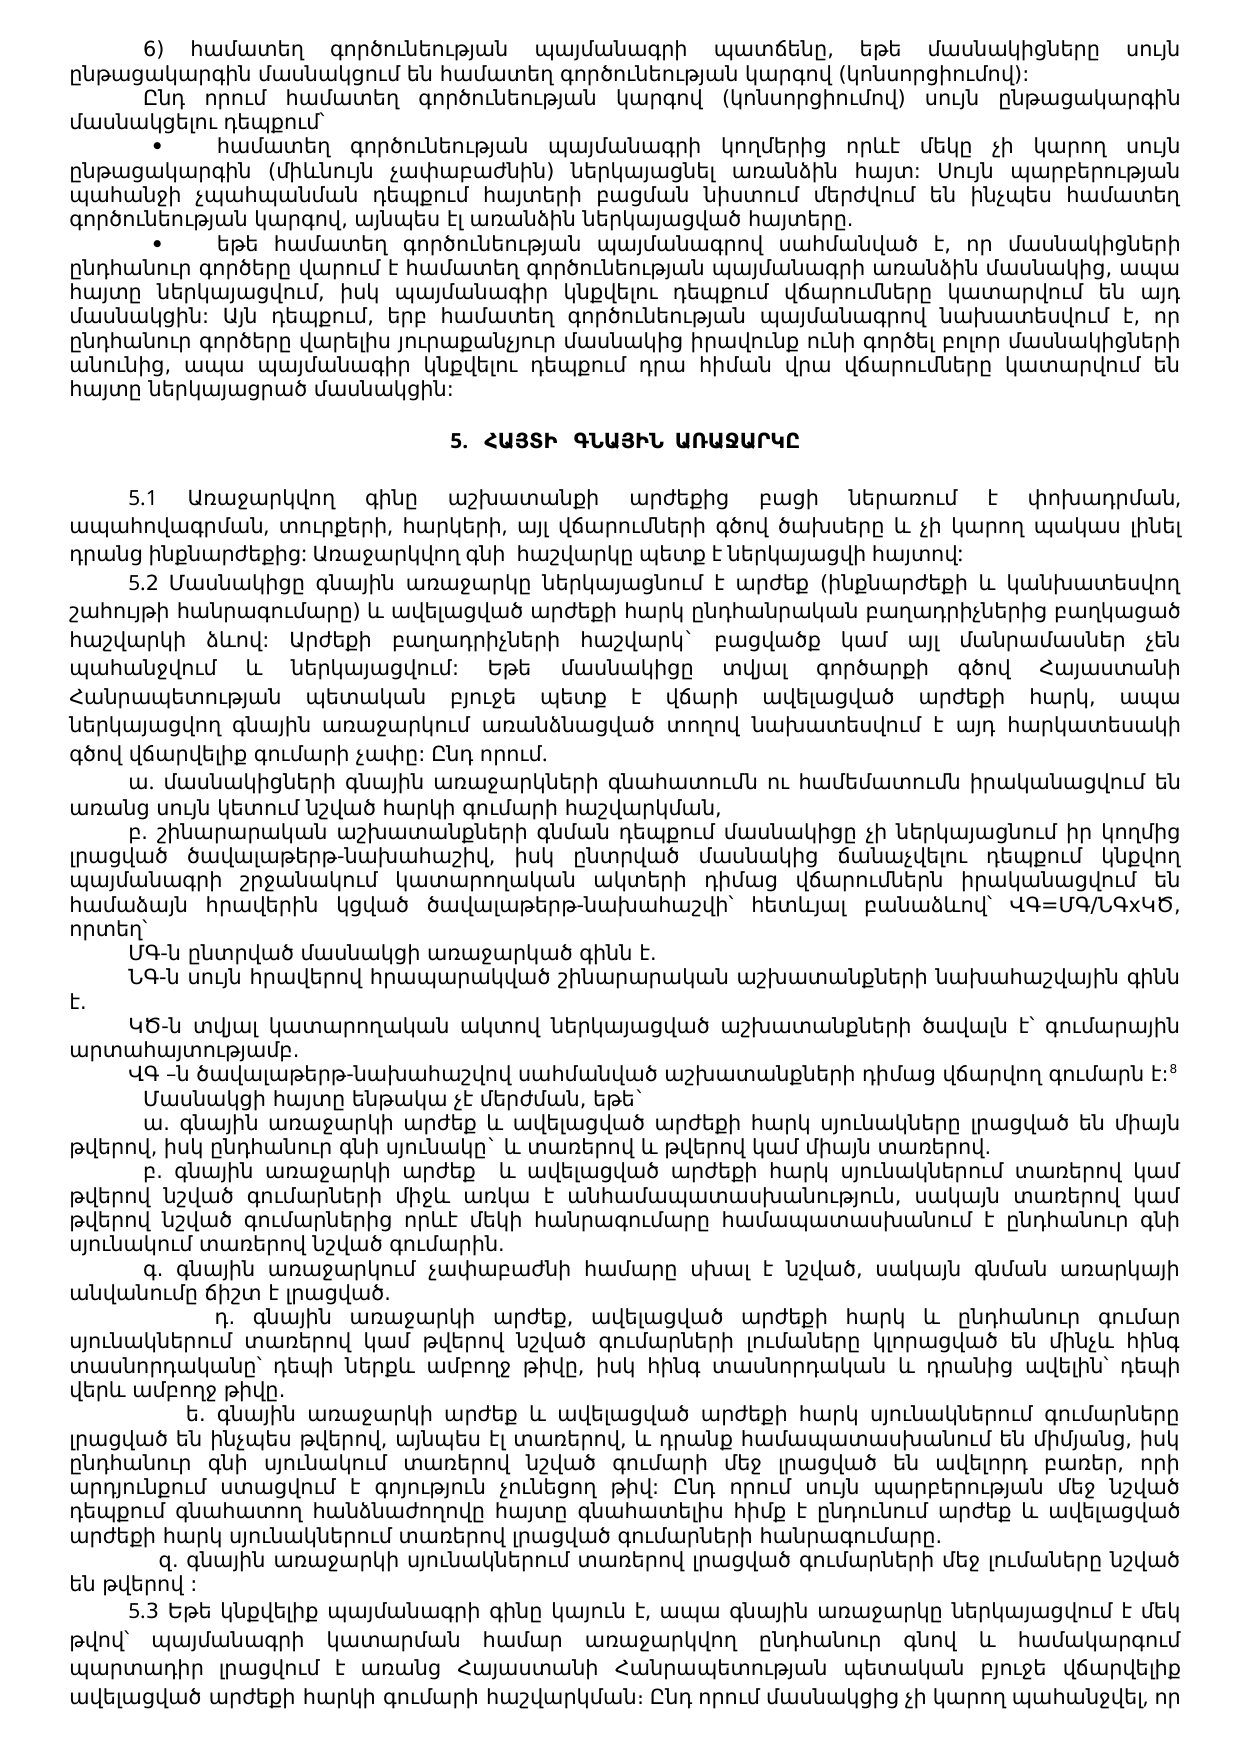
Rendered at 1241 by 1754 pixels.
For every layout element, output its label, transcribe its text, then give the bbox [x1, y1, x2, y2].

text ՄԳ-ն ընտրված մասնակցի առաջարկած գինն է. [69, 941, 1181, 965]
text 6) համատեղ գործունեության պայմանագրի պատճենը, եթե մասնակիցները սույն ընթացակարգին մասնակցում են համատեղ գործունեության կարգով (կոնսորցիումով): [69, 37, 1181, 86]
text բ. շինարարական աշխատանքների գնման դեպքում մասնակիցը չի ներկայացնում իր կողմից լրացված ծավալաթերթ-նախահաշիվ, իսկ ընտրված մասնակից ճանաչվելու դեպքում կնքվող պայմանագրի շրջանակում կատարողական ակտերի դիմաց վճարումներն իրականացվում են համաձայն հրավերին կցված ծավալաթերթ-նախահաշվի՝ հետևյալ բանաձևով՝ ՎԳ=ՄԳ/ՆԳxԿԾ, որտեղ՝ [69, 820, 1181, 941]
text Ընդ որում համատեղ գործունեության կարգով (կոնսորցիումով) սույն ընթացակարգին մասնակցելու դեպքում՝ [69, 86, 1181, 134]
text ՆԳ-ն սույն հրավերով հրապարակված շինարարական աշխատանքների նախահաշվային գինն է. [69, 965, 1181, 1014]
text 5.2 Մասնակիցը գնային առաջարկը ներկայացնում է արժեք (ինքնարժեքի և կանխատեսվող շահույթի հանրագումարը) և ավելացված արժեքի հարկ ընդհանրական բաղադրիչներից բաղկացած հաշվարկի ձևով: Արժեքի բաղադրիչների հաշվարկ` բացվածք կամ այլ մանրամասներ չեն պահանջվում և ներկայացվում: Եթե մասնակիցը տվյալ գործարքի գծով Հայաստանի Հանրապետության պետական բյուջե պետք է վճարի ավելացված արժեքի հարկ, ապա ներկայացվող գնային առաջարկում առանձնացված տողով նախատեսվում է այդ հարկատեսակի գծով վճարվելիք գումարի չափը: Ընդ որում. [69, 568, 1181, 767]
text ա. մասնակիցների գնային առաջարկների գնահատումն ու համեմատումն իրականացվում են առանց սույն կետում նշված հարկի գումարի հաշվարկման, [69, 767, 1181, 820]
text Մասնակցի հայտը ենթակա չէ մերժման, եթե` [69, 1087, 1181, 1111]
text դ. գնային առաջարկի արժեք, ավելացված արժեքի հարկ և ընդհանուր գումար սյունակներում տառերով կամ թվերով նշված գումարների լումաները կլորացված են մինչև հինգ տասնորդականը՝ դեպի ներքև ամբողջ թիվը, իսկ հինգ տասնորդական և դրանից ավելին՝ դեպի վերև ամբողջ թիվը. [69, 1305, 1181, 1402]
text 5.1 Առաջարկվող գինը աշխատանքի արժեքից բացի ներառում է փոխադրման, ապահովագրման, տուրքերի, հարկերի, այլ վճարումների գծով ծախսերը և չի կարող պակաս լինել դրանց ինքնարժեքից: Առաջարկվող գնի հաշվարկը պետք է ներկայացվի հայտով: [69, 483, 1181, 568]
text գ. գնային առաջարկում չափաբաժնի համարը սխալ է նշված, սակայն գնման առարկայի անվանումը ճիշտ է լրացված. [69, 1257, 1181, 1305]
list եթե համատեղ գործունեության պայմանագրով սահմանված է, որ մասնակիցների ընդհանուր գործերը վարում է համատեղ գործունեության պայմանագրի առանձին մասնակից, ապա հայտը ներկայացվում, իսկ պայմանագիր կնքվելու դեպքում վճարումները կատարվում են այդ մասնակցին: Այն դեպքում, երբ համատեղ գործունեության պայմանագրով նախատեսվում է, որ ընդհանուր գործերը վարելիս յուրաքանչյուր մասնակից իրավունք ունի գործել բոլոր մասնակիցների անունից, ապա պայմանագիր կնքվելու դեպքում դրա հիման վրա վճարումները կատարվում են հայտը ներկայացրած մասնակցին: [69, 232, 1181, 402]
text 5. ՀԱՅՏԻ ԳՆԱՅԻՆ ԱՌԱՋԱՐԿԸ [69, 426, 1181, 454]
text ԿԾ-ն տվյալ կատարողական ակտով ներկայացված աշխատանքների ծավալն է՝ գումարային արտահայտությամբ. [69, 1014, 1181, 1062]
text ՎԳ –ն ծավալաթերթ-նախահաշվով սահմանված աշխատանքների դիմաց վճարվող գումարն է:8 [69, 1062, 1181, 1087]
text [69, 1596, 1181, 1710]
text զ. գնային առաջարկի սյունակներում տառերով լրացված գումարների մեջ լումաները նշված են թվերով : [69, 1548, 1181, 1596]
text ե. գնային առաջարկի արժեք և ավելացված արժեքի հարկ սյունակներում գումարները լրացված են ինչպես թվերով, այնպես էլ տառերով, և դրանք համապատասխանում են միմյանց, իսկ ընդհանուր գնի սյունակում տառերով նշված գումարի մեջ լրացված են ավելորդ բառեր, որի արդյունքում ստացվում է գոյություն չունեցող թիվ: Ընդ որում սույն պարբերության մեջ նշված դեպքում գնահատող հանձնաժողովը հայտը գնահատելիս հիմք է ընդունում արժեք և ավելացված արժեքի հարկ սյունակներում տառերով լրացված գումարների հանրագումարը. [69, 1402, 1181, 1548]
text բ. գնային առաջարկի արժեք և ավելացված արժեքի հարկ սյունակներում տառերով կամ թվերով նշված գումարների միջև առկա է անհամապատասխանություն, սակայն տառերով կամ թվերով նշված գումարներից որևէ մեկի հանրագումարը համապատասխանում է ընդհանուր գնի սյունակում տառերով նշված գումարին. [69, 1159, 1181, 1257]
list համատեղ գործունեության պայմանագրի կողմերից որևէ մեկը չի կարող սույն ընթացակարգին (միևնույն չափաբաժնին) ներկայացնել առանձին հայտ: Սույն պարբերության պահանջի չպահպանման դեպքում հայտերի բացման նիստում մերժվում են ինչպես համատեղ գործունեության կարգով, այնպես էլ առանձին ներկայացված հայտերը. [69, 134, 1181, 232]
text ա. գնային առաջարկի արժեք և ավելացված արժեքի հարկ սյունակները լրացված են միայն թվերով, իսկ ընդհանուր գնի սյունակը` և տառերով և թվերով կամ միայն տառերով. [69, 1111, 1181, 1159]
